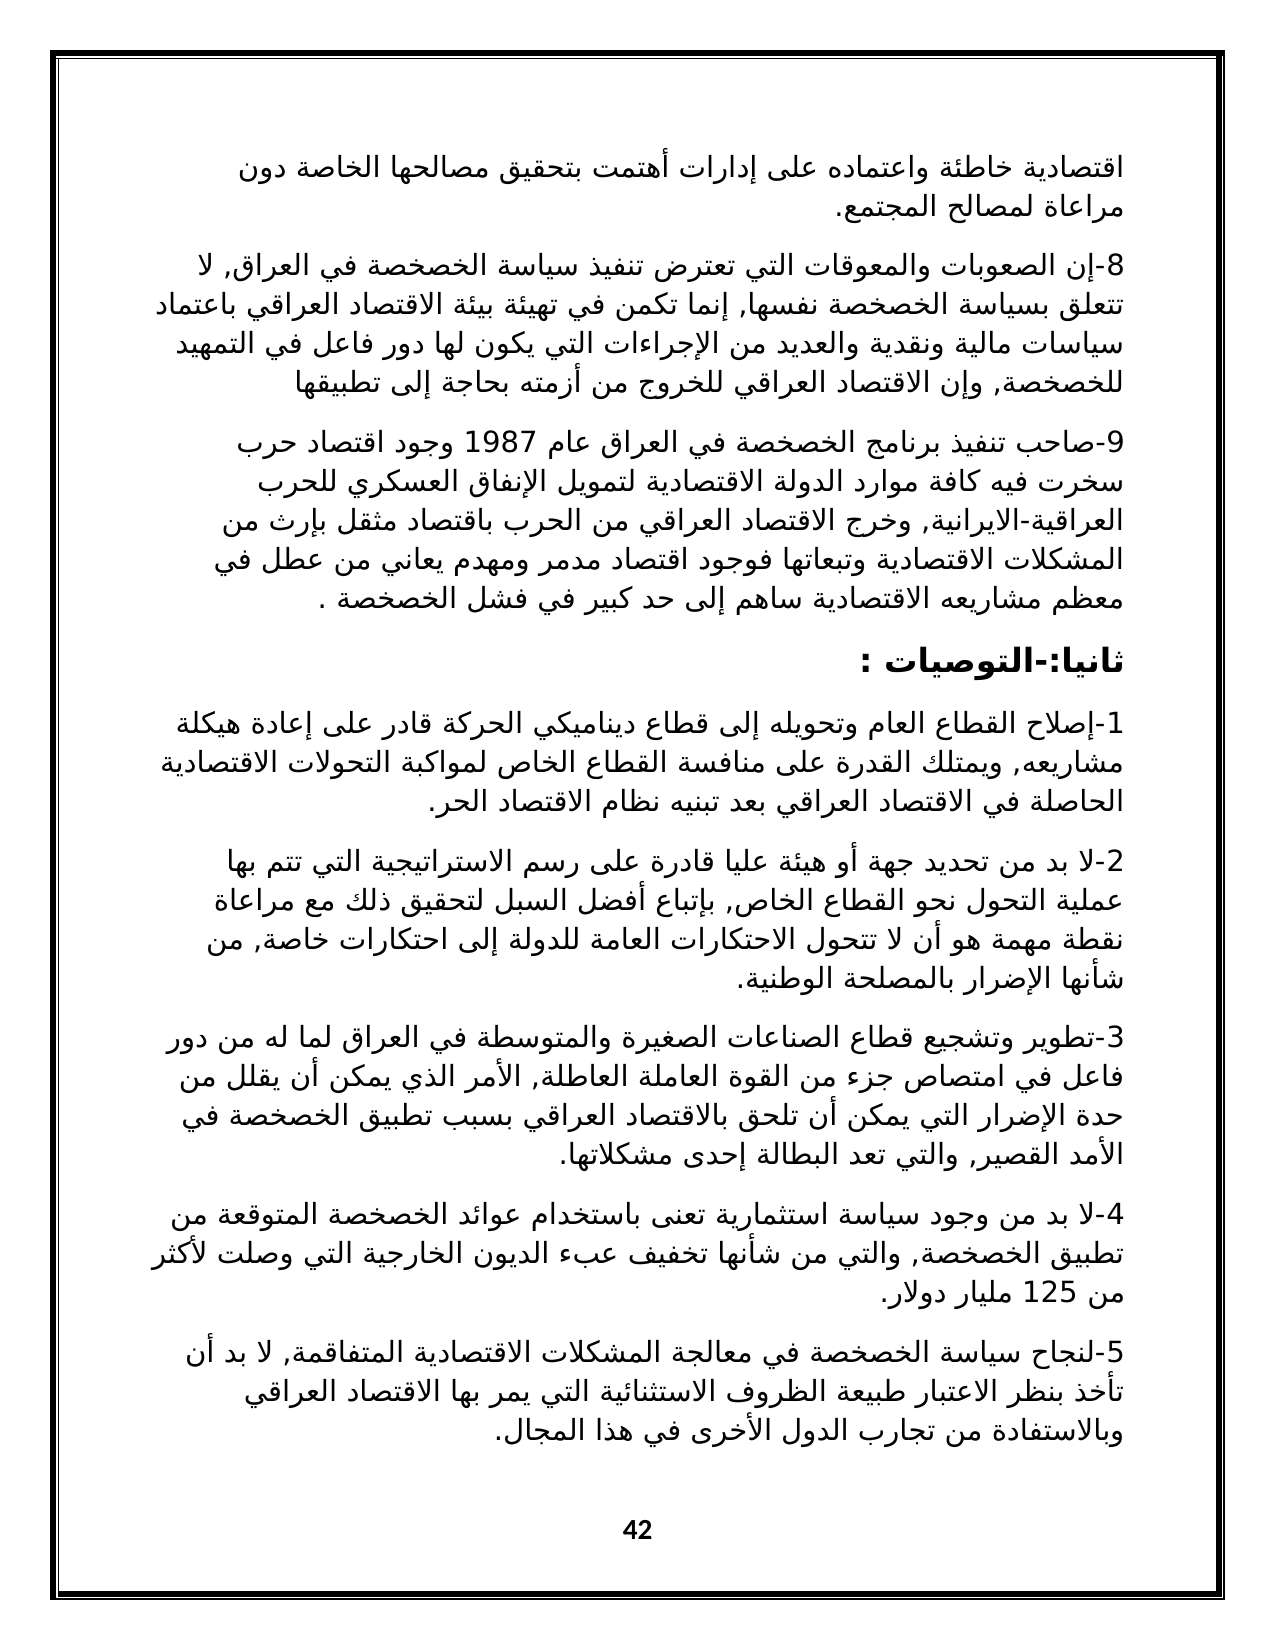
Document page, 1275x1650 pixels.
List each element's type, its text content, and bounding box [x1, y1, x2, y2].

text ثانيا:-التوصيات : [150, 641, 1125, 680]
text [150, 150, 1125, 223]
text 1-إصلاح القطاع العام وتحويله إلى قطاع ديناميكي الحركة قادر على إعادة هيكلة مشاريعه, ويمتلك القدرة على منافسة القطاع الخاص لمواكبة التحولات الاقتصادية الحاصلة في الاقتصاد العراقي بعد تبنيه نظام الاقتصاد الحر. [150, 706, 1125, 818]
text 3-تطوير وتشجيع قطاع الصناعات الصغيرة والمتوسطة في العراق لما له من دور فاعل في امتصاص جزء من القوة العاملة العاطلة, الأمر الذي يمكن أن يقلل من حدة الإضرار التي يمكن أن تلحق بالاقتصاد العراقي بسبب تطبيق الخصخصة في الأمد القصير, والتي تعد البطالة إحدى مشكلاتها. [150, 1021, 1125, 1172]
text 5-لنجاح سياسة الخصخصة في معالجة المشكلات الاقتصادية المتفاقمة, لا بد أن تأخذ بنظر الاعتبار طبيعة الظروف الاستثنائية التي يمر بها الاقتصاد العراقي وبالاستفادة من تجارب الدول الأخرى في هذا المجال. [150, 1335, 1125, 1447]
text 4-لا بد من وجود سياسة استثمارية تعنى باستخدام عوائد الخصخصة المتوقعة من تطبيق الخصخصة, والتي من شأنها تخفيف عبء الديون الخارجية التي وصلت لأكثر من 125 مليار دولار. [150, 1197, 1125, 1309]
text 2-لا بد من تحديد جهة أو هيئة عليا قادرة على رسم الاستراتيجية التي تتم بها عملية التحول نحو القطاع الخاص, بإتباع أفضل السبل لتحقيق ذلك مع مراعاة نقطة مهمة هو أن لا تتحول الاحتكارات العامة للدولة إلى احتكارات خاصة, من شأنها الإضرار بالمصلحة الوطنية. [150, 844, 1125, 995]
text 9-صاحب تنفيذ برنامج الخصخصة في العراق عام 1987 وجود اقتصاد حرب سخرت فيه كافة موارد الدولة الاقتصادية لتمويل الإنفاق العسكري للحرب العراقية-الايرانية, وخرج الاقتصاد العراقي من الحرب باقتصاد مثقل بإرث من المشكلات الاقتصادية وتبعاتها فوجود اقتصاد مدمر ومهدم يعاني من عطل في معظم مشاريعه الاقتصادية ساهم إلى حد كبير في فشل الخصخصة . [150, 425, 1125, 615]
text 8-إن الصعوبات والمعوقات التي تعترض تنفيذ سياسة الخصخصة في العراق, لا تتعلق بسياسة الخصخصة نفسها, إنما تكمن في تهيئة بيئة الاقتصاد العراقي باعتماد سياسات مالية ونقدية والعديد من الإجراءات التي يكون لها دور فاعل في التمهيد للخصخصة, وإن الاقتصاد العراقي للخروج من أزمته بحاجة إلى تطبيقها [150, 249, 1125, 399]
